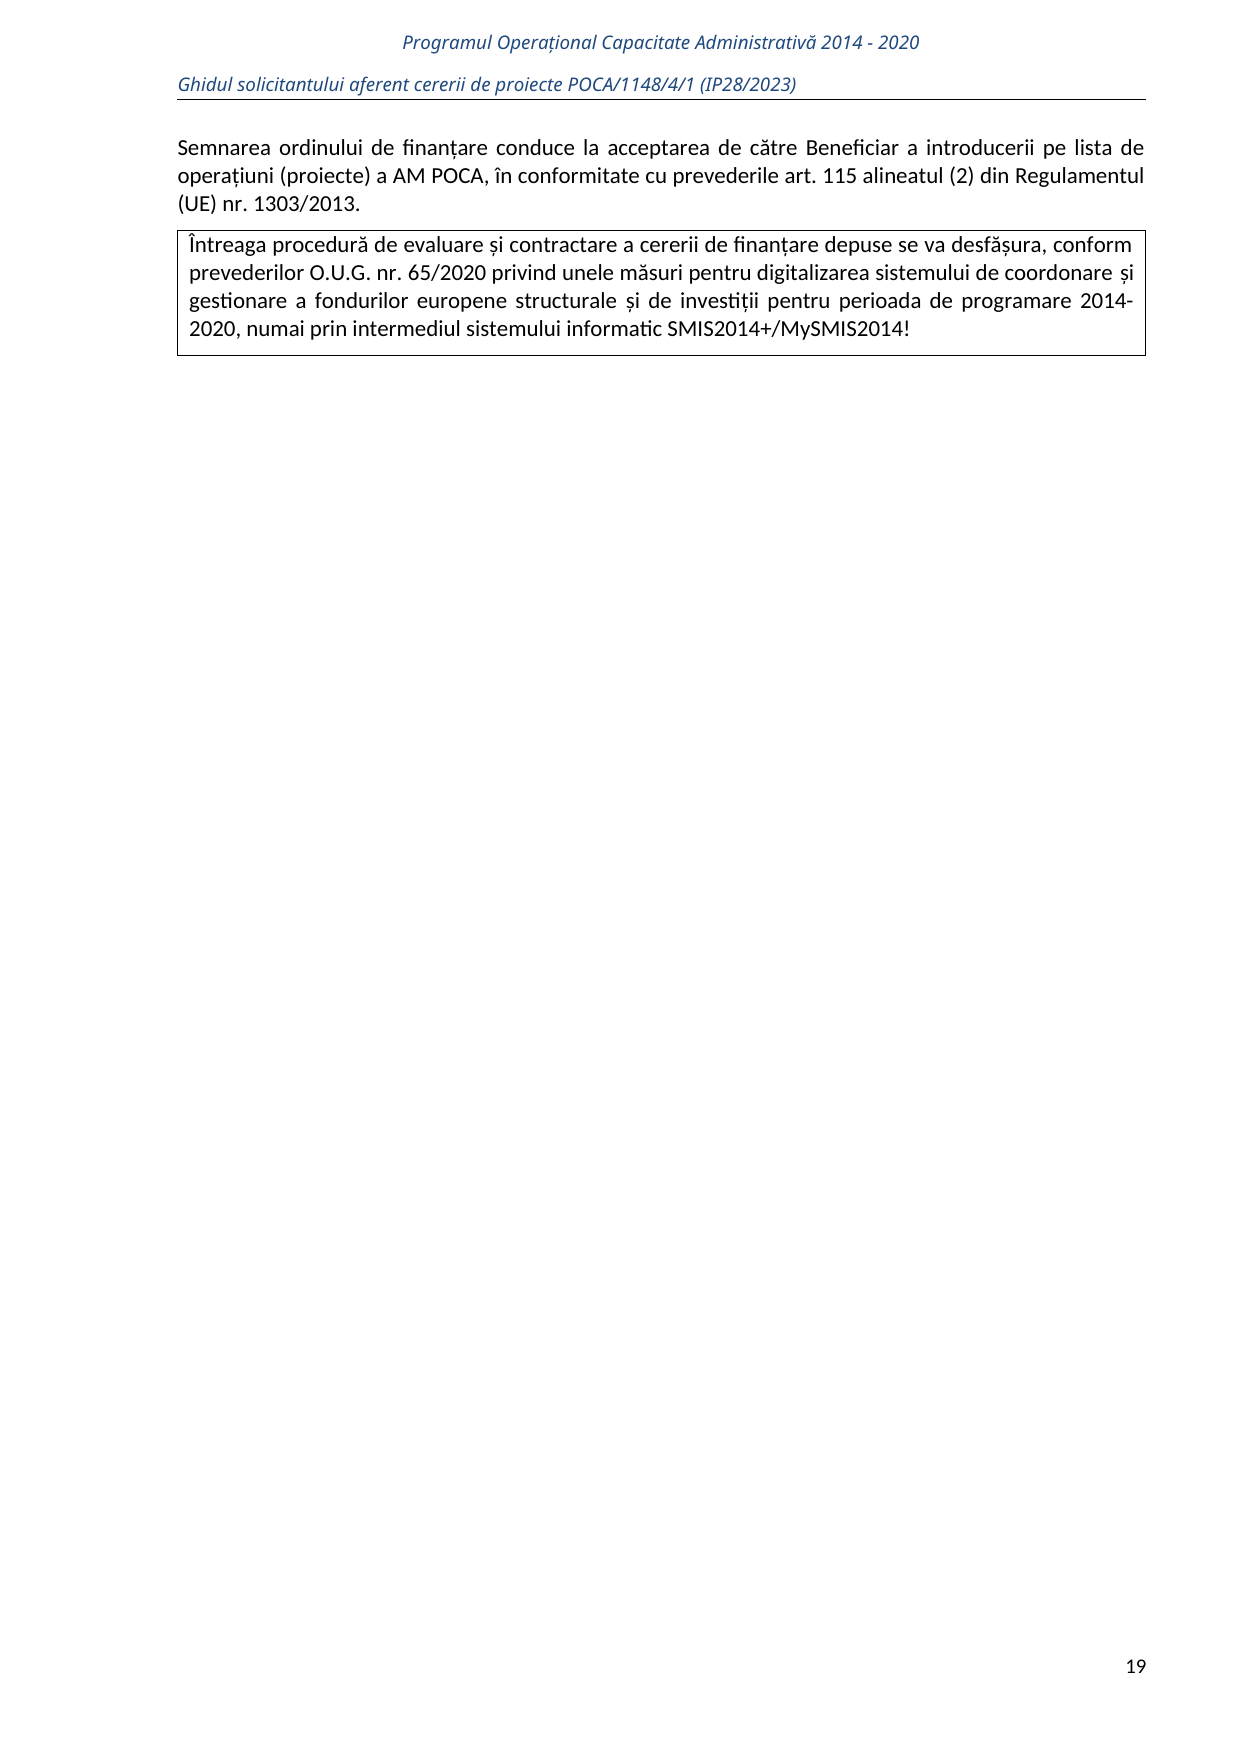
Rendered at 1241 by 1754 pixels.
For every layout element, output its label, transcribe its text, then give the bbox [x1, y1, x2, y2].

text Semnarea ordinului de finanțare conduce la acceptarea de către Beneficiar a introducerii pe lista de operațiuni (proiecte) a AM POCA, în conformitate cu prevederile art. 115 alineatul (2) din Regulamentul (UE) nr. 1303/2013. [177, 133, 1146, 217]
table_header Întreaga procedură de evaluare și contractare a cererii de finanțare depuse se va desfășura, conform prevederilor O.U.G. nr. 65/2020 privind unele măsuri pentru digitalizarea sistemului de coordonare şi gestionare a fondurilor europene structurale şi de investiţii pentru perioada de programare 2014-2020, numai prin intermediul sistemului informatic SMIS2014+/MySMIS2014! [178, 231, 1145, 355]
